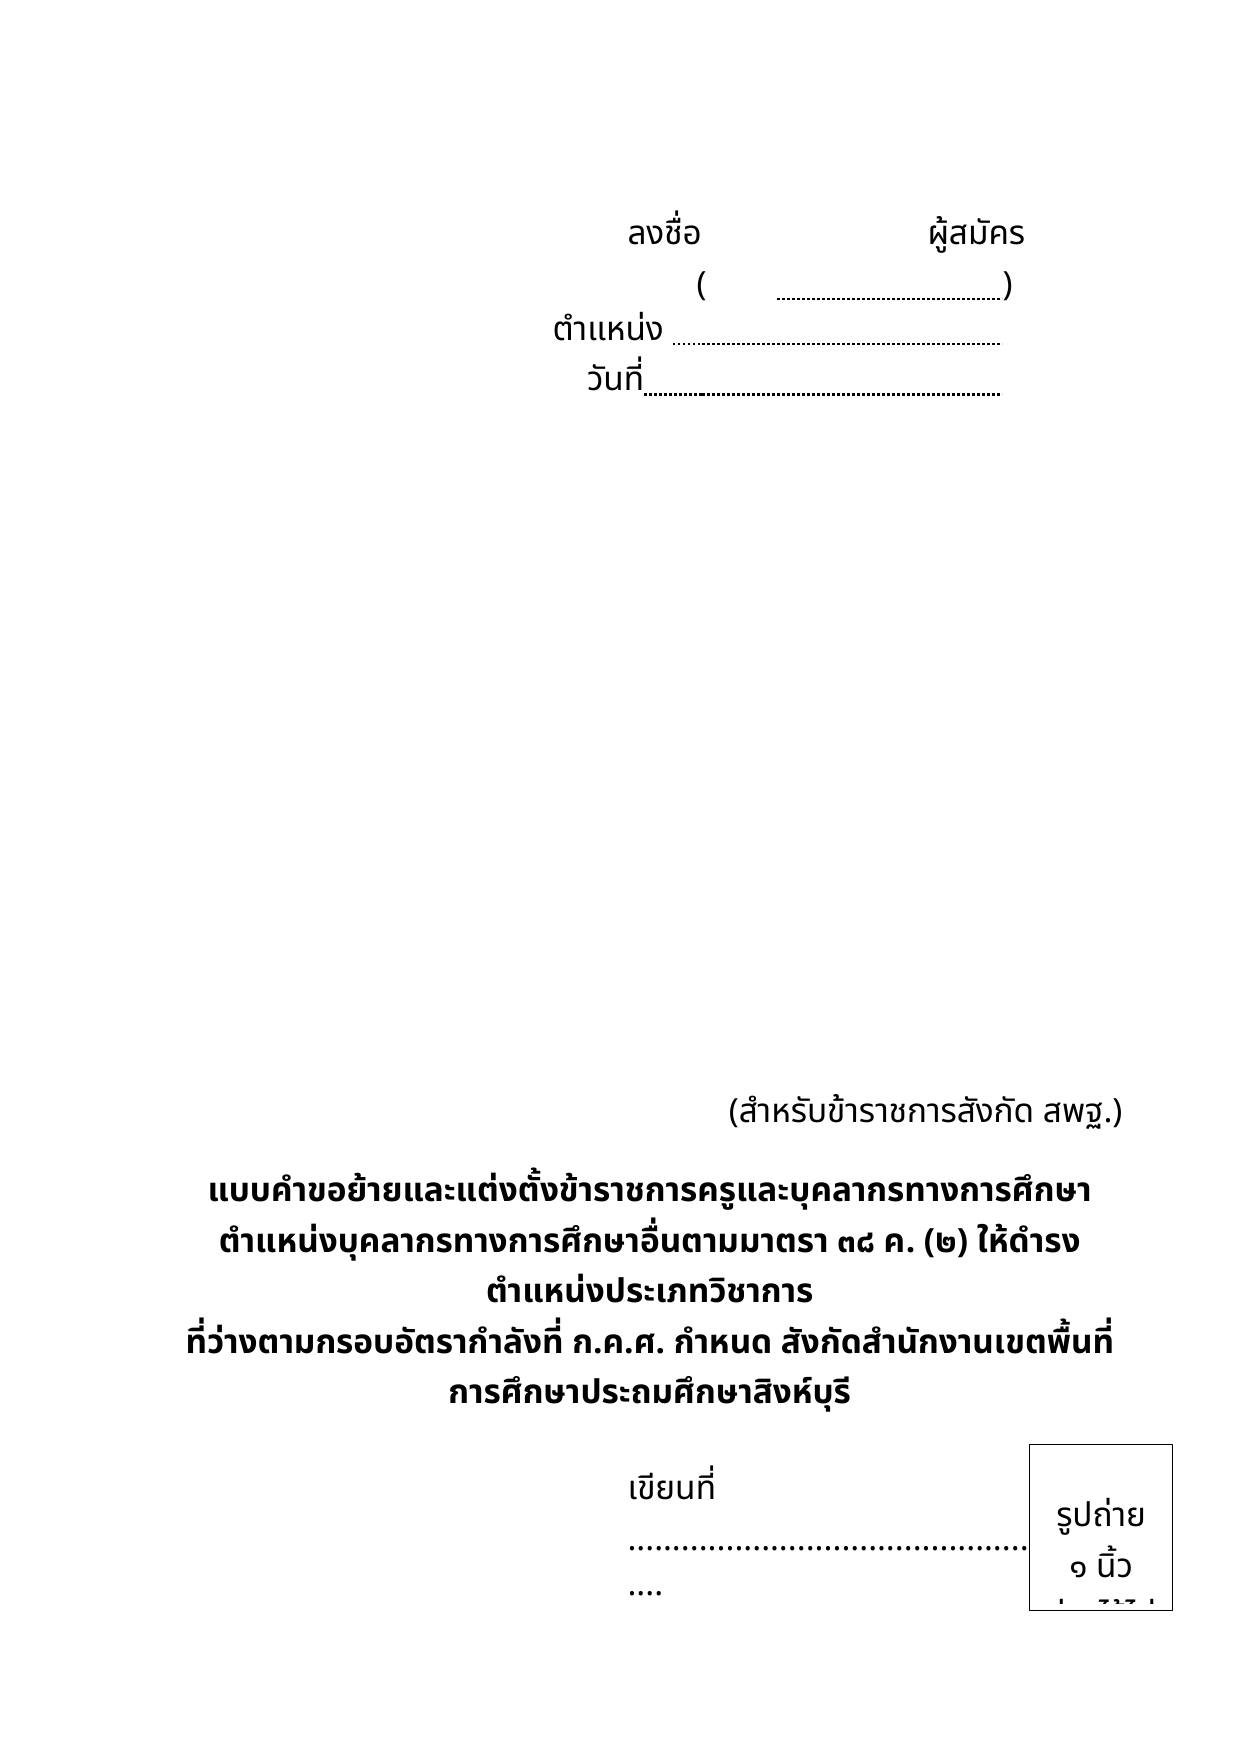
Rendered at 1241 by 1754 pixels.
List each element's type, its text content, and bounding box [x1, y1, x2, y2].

text ตำแหน่ง [177, 305, 1137, 355]
text เขียนที่ ........................................................... [627, 1464, 1029, 1605]
text ตำแหน่งบุคลากรทางการศึกษาอื่นตามมาตรา ๓๘ ค. (๒) ให้ดำรงตำแหน่งประเภทวิชาการ [177, 1216, 1122, 1317]
text วันที่ [177, 355, 1137, 406]
text ลงชื่อ ผู้สมัคร [177, 209, 1137, 259]
text ( ) [177, 259, 1137, 305]
text ที่ว่างตามกรอบอัตรากำลังที่ ก.ค.ศ. กำหนด สังกัดสำนักงานเขตพื้นที่การศึกษาประถมศึกษาสิงห์บุรี [177, 1317, 1122, 1418]
text (สำหรับข้าราชการสังกัด สพฐ.) [177, 1087, 1122, 1137]
text แบบคำขอย้ายและแต่งตั้งข้าราชการครูและบุคลากรทางการศึกษา [177, 1166, 1122, 1216]
